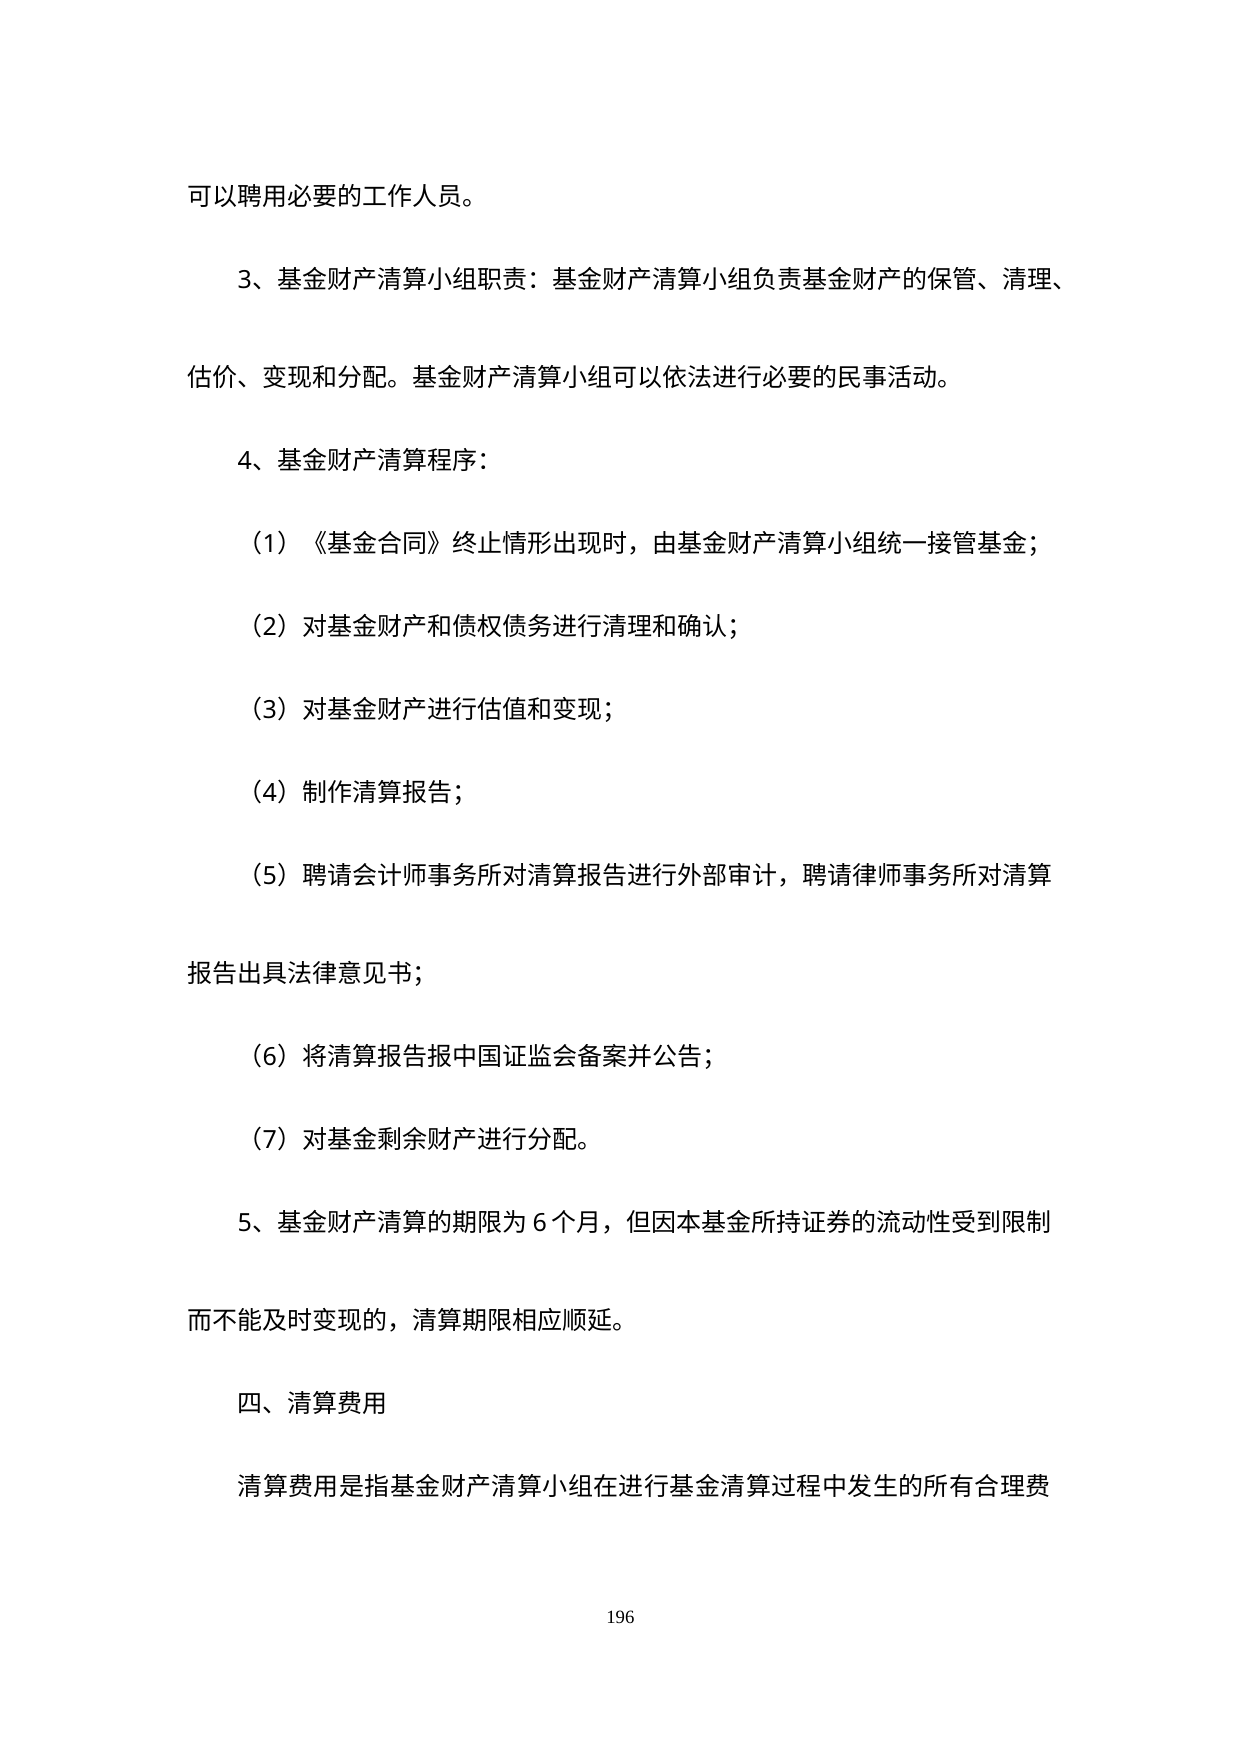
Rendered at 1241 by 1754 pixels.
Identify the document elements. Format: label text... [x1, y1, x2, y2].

text （1）《基金合同》终止情形出现时，由基金财产清算小组统一接管基金； [187, 509, 1053, 574]
text 3、基金财产清算小组职责：基金财产清算小组负责基金财产的保管、清理、估价、变现和分配。基金财产清算小组可以依法进行必要的民事活动。 [187, 245, 1053, 408]
text （2）对基金财产和债权债务进行清理和确认； [187, 592, 1053, 657]
text （4）制作清算报告； [187, 758, 1053, 823]
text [187, 162, 1053, 227]
text 4、基金财产清算程序： [187, 426, 1053, 491]
text 5、基金财产清算的期限为6个月，但因本基金所持证券的流动性受到限制而不能及时变现的，清算期限相应顺延。 [187, 1188, 1053, 1351]
text 四、清算费用 [187, 1369, 1053, 1434]
text （7）对基金剩余财产进行分配。 [187, 1105, 1053, 1170]
text （6）将清算报告报中国证监会备案并公告； [187, 1022, 1053, 1087]
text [187, 1452, 1053, 1517]
text （5）聘请会计师事务所对清算报告进行外部审计，聘请律师事务所对清算报告出具法律意见书； [187, 841, 1053, 1004]
text （3）对基金财产进行估值和变现； [187, 675, 1053, 740]
